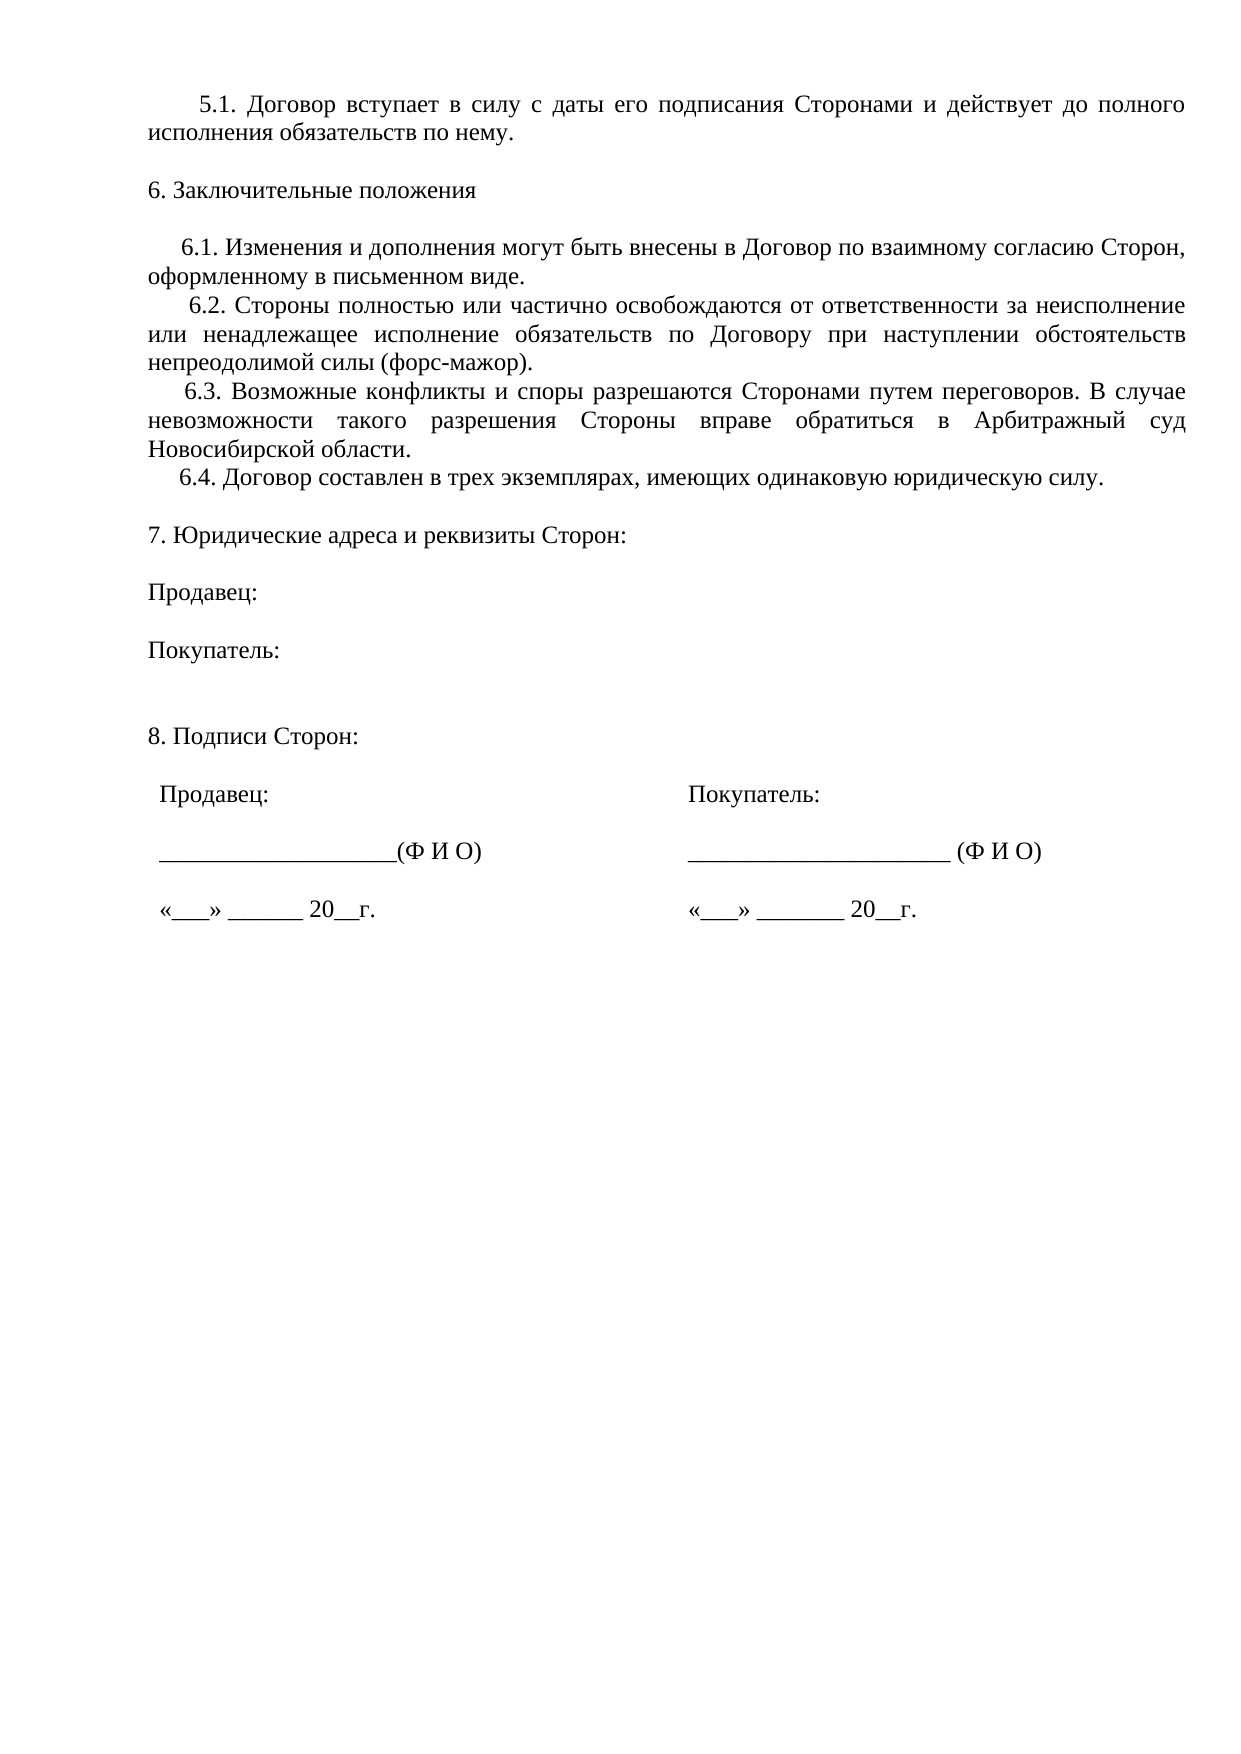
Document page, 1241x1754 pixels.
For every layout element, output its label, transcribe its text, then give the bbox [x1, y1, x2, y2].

text 7. Юридические адреса и реквизиты Сторон: [148, 520, 1187, 549]
text 6. Заключительные положения [148, 175, 1187, 204]
table_cell ___________________(Ф И О) «___» ______ 20__г. [148, 808, 677, 951]
text 6.3. Возможные конфликты и споры разрешаются Сторонами путем переговоров. В случае невозможности такого разрешения Стороны вправе обратиться в Арбитражный суд Новосибирской области. [148, 376, 1187, 462]
text 8. Подписи Сторон: [148, 721, 1187, 750]
table_header Продавец: [148, 779, 677, 807]
text 6.4. Договор составлен в трех экземплярах, имеющих одинаковую юридическую силу. [148, 462, 1187, 491]
table_cell _____________________ (Ф И О) «___» _______ 20__г. [677, 808, 1183, 951]
text Продавец: [148, 577, 1187, 606]
text 6.2. Стороны полностью или частично освобождаются от ответственности за неисполнение или ненадлежащее исполнение обязательств по Договору при наступлении обстоятельств непреодолимой силы (форс-мажор). [148, 290, 1187, 376]
text 6.1. Изменения и дополнения могут быть внесены в Договор по взаимному согласию Сторон, оформленному в письменном виде. [148, 232, 1187, 290]
text 5.1. Договор вступает в силу с даты его подписания Сторонами и действует до полного исполнения обязательств по нему. [148, 89, 1187, 146]
table_header Покупатель: [677, 779, 1183, 807]
text Покупатель: [148, 635, 1187, 664]
